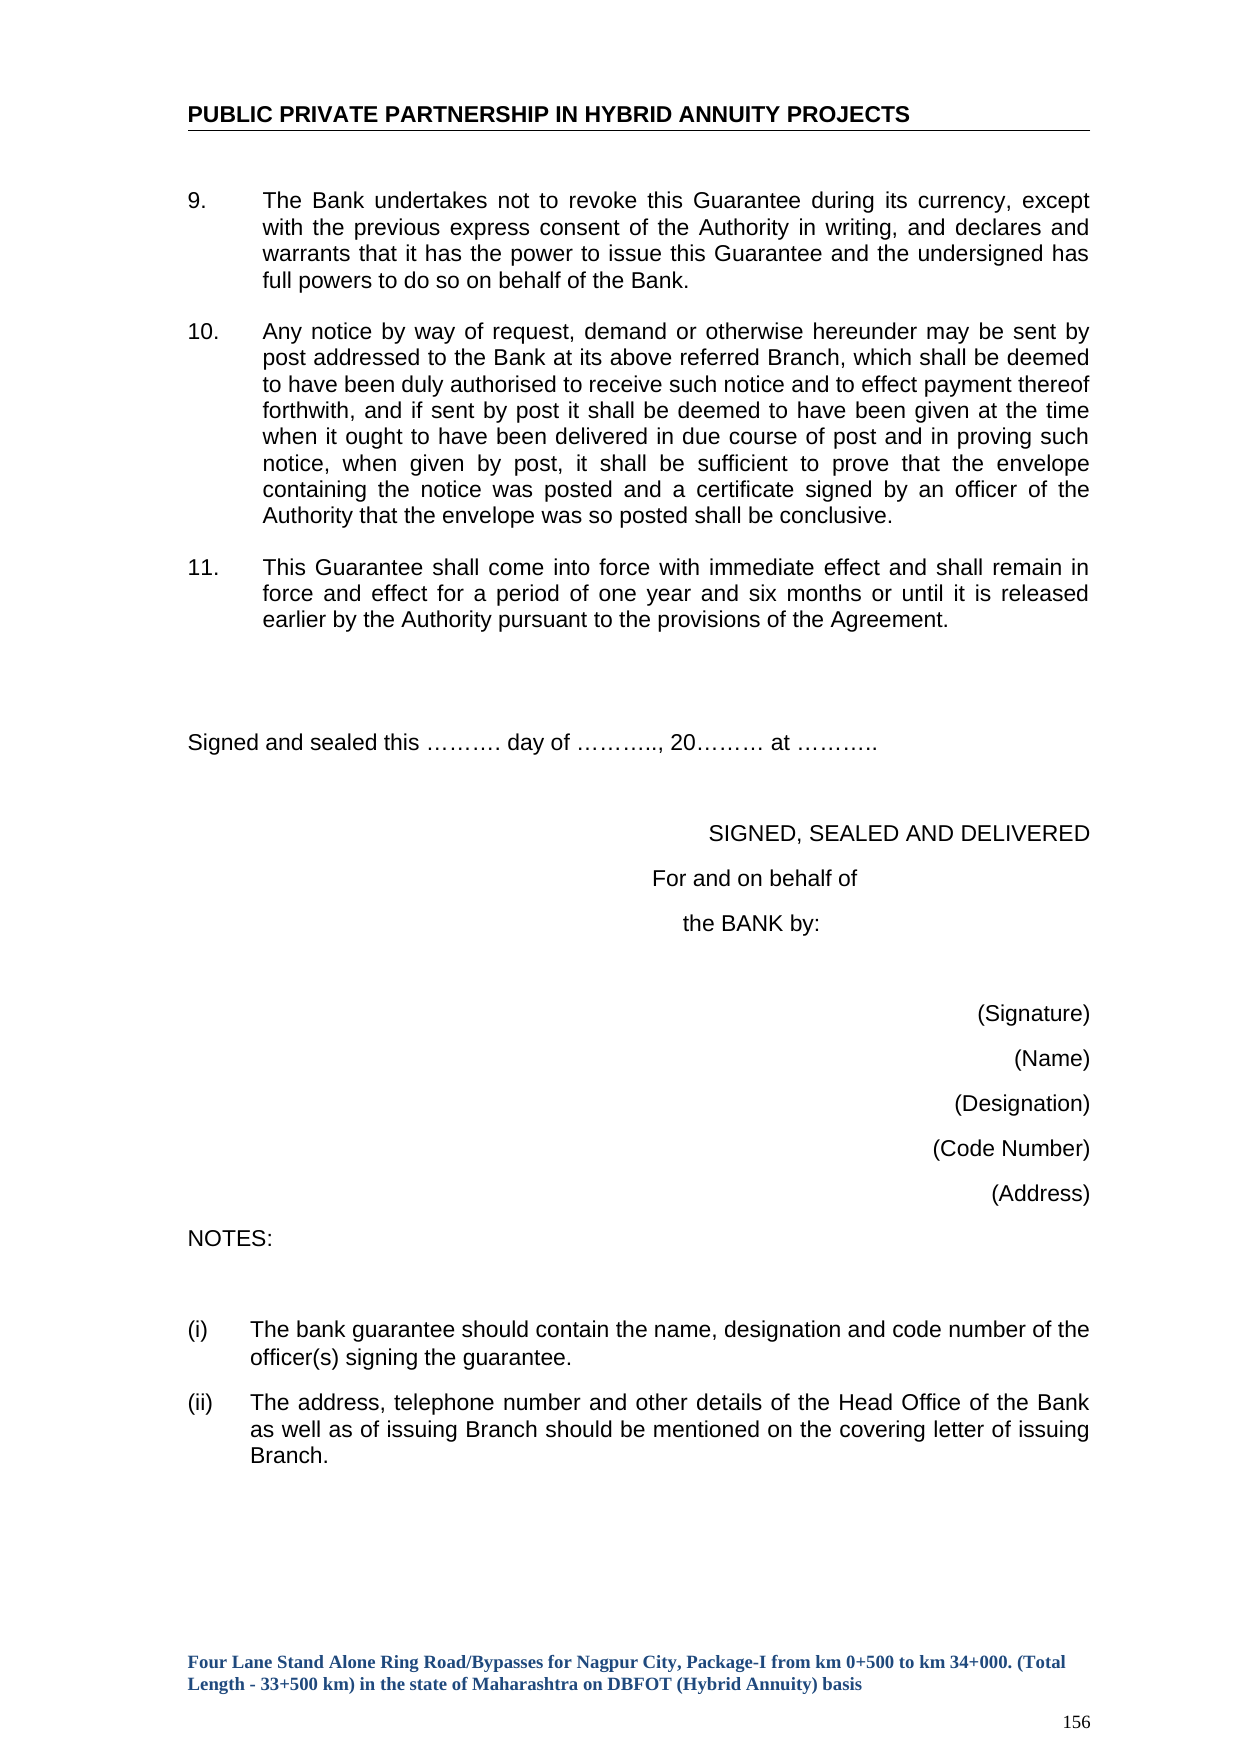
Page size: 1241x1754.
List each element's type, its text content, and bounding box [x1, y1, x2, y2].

subtitle 10. Any notice by way of request, demand or otherwise hereunder may be sent by post addressed to the Bank at its above referred Branch, which shall be deemed to have been duly authorised to receive such notice and to effect payment thereof forthwith, and if sent by post it shall be deemed to have been given at the time when it ought to have been delivered in due course of post and in proving such notice, when given by post, it shall be sufficient to prove that the envelope containing the notice was posted and a certificate signed by an officer of the Authority that the envelope was so posted shall be conclusive. [187, 318, 1090, 529]
text (Designation) [187, 1090, 1090, 1116]
text (Name) [187, 1045, 1090, 1071]
text (Address) [187, 1180, 1090, 1207]
text SIGNED, SEALED AND DELIVERED [187, 819, 1090, 846]
subtitle 9. The Bank undertakes not to revoke this Guarantee during its currency, except with the previous express consent of the Authority in writing, and declares and warrants that it has the power to issue this Guarantee and the undersigned has full powers to do so on behalf of the Bank. [187, 187, 1090, 293]
text the BANK by: [337, 910, 1090, 936]
text (i) The bank guarantee should contain the name, designation and code number of the officer(s) signing the guarantee. [187, 1316, 1090, 1370]
text NOTES: [187, 1225, 1090, 1252]
text (Code Number) [187, 1135, 1090, 1162]
text For and on behalf of [412, 864, 1090, 891]
text Signed and sealed this ………. day of ……….., 20……… at ……….. [187, 729, 1090, 756]
text (Signature) [187, 1000, 1090, 1026]
list The address, telephone number and other details of the Head Office of the Bank as well as of issuing Branch should be mentioned on the covering letter of issuing Branch. [187, 1389, 1090, 1468]
subtitle 11. This Guarantee shall come into force with immediate effect and shall remain in force and effect for a period of one year and six months or until it is released earlier by the Authority pursuant to the provisions of the Agreement. [187, 554, 1090, 633]
